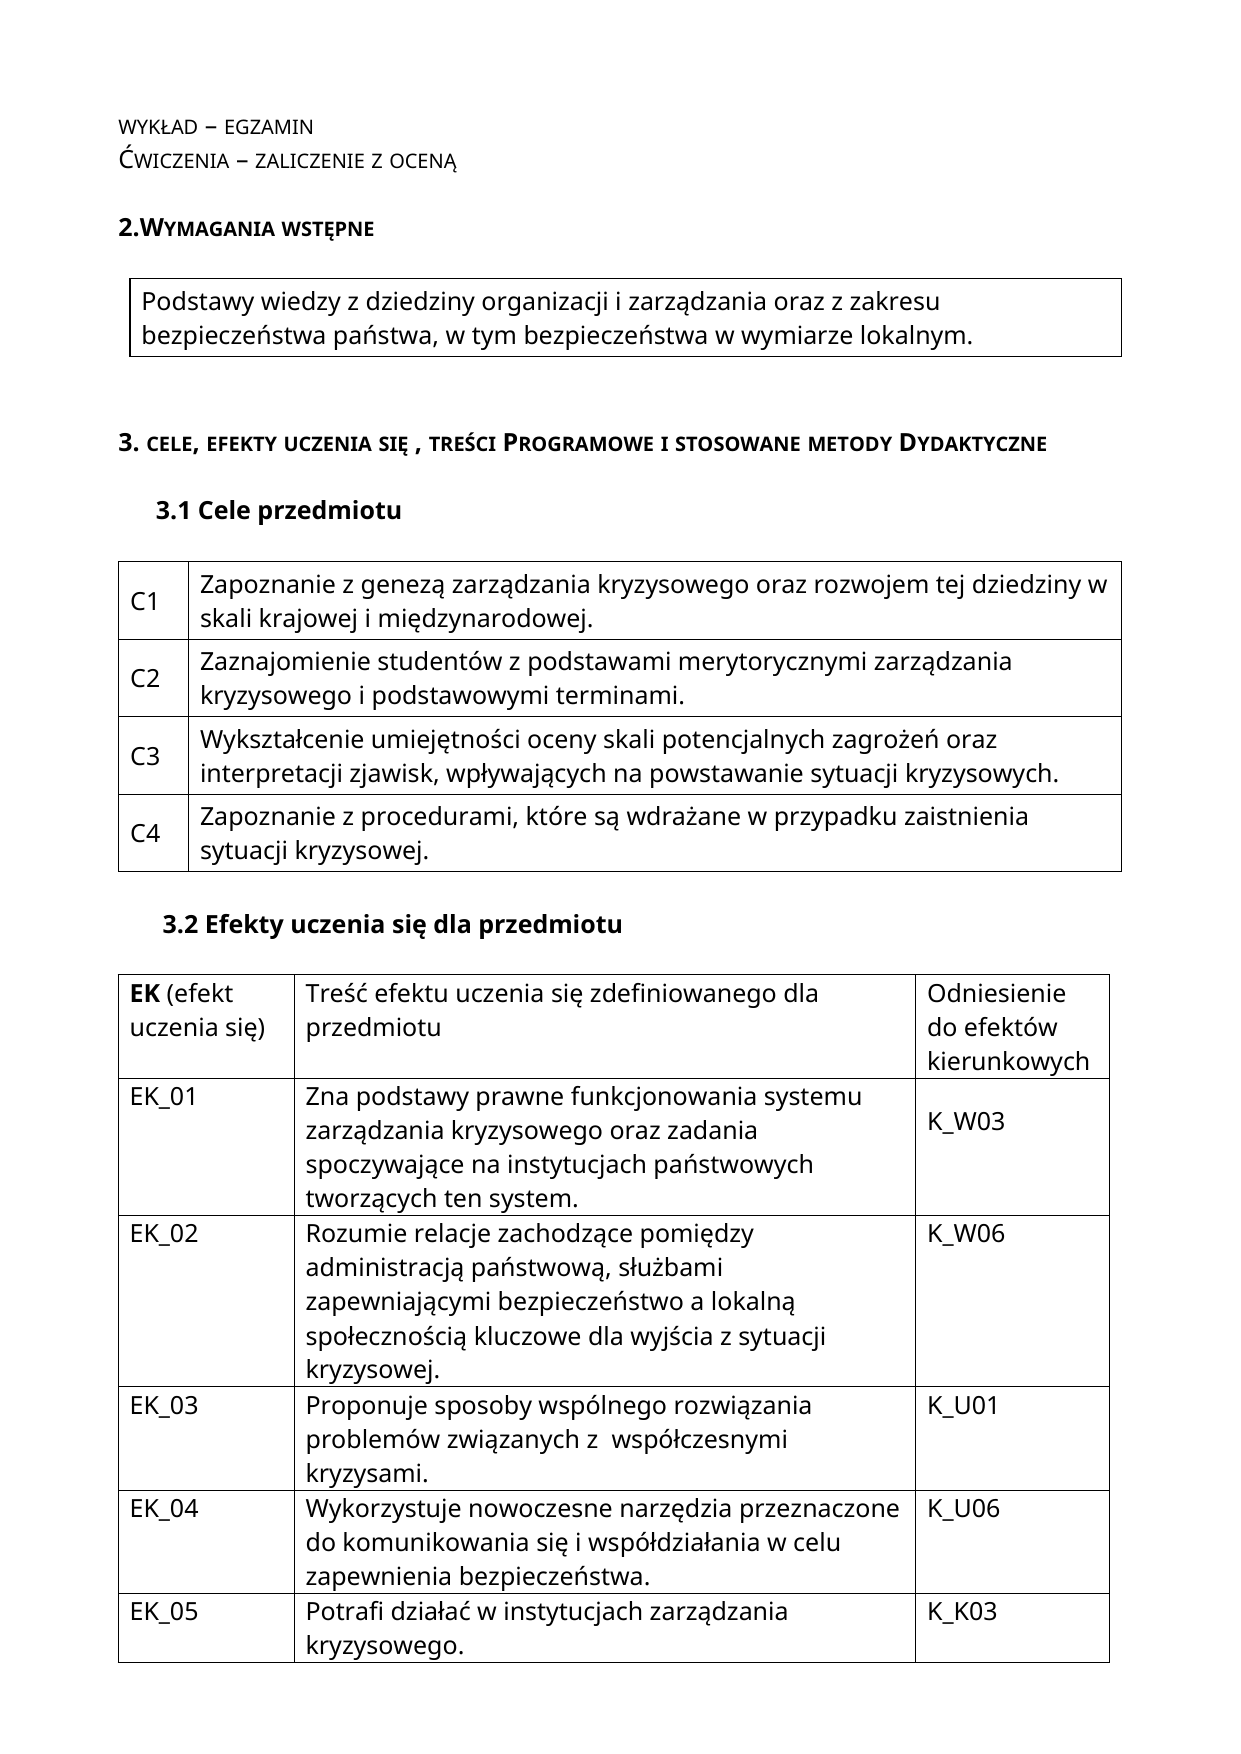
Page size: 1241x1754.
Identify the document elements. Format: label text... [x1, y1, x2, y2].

table_cell Zna podstawy prawne funkcjonowania systemu zarządzania kryzysowego oraz zadania spoczywające na instytucjach państwowych tworzących ten system. [295, 1079, 915, 1215]
table_cell Zaznajomienie studentów z podstawami merytorycznymi zarządzania kryzysowego i podstawowymi terminami. [189, 640, 1121, 716]
table_cell Zapoznanie z procedurami, które są wdrażane w przypadku zaistnienia sytuacji kryzysowej. [189, 795, 1121, 871]
table_cell K_W03 [916, 1079, 1109, 1215]
text Ćwiczenia – zaliczenie z oceną [118, 142, 1122, 176]
text 2.Wymagania wstępne [118, 210, 1122, 244]
table_cell Wykształcenie umiejętności oceny skali potencjalnych zagrożeń oraz interpretacji zjawisk, wpływających na powstawanie sytuacji kryzysowych. [189, 717, 1121, 794]
table_header Podstawy wiedzy z dziedziny organizacji i zarządzania oraz z zakresu bezpieczeństwa państwa, w tym bezpieczeństwa w wymiarze lokalnym. [131, 279, 1121, 356]
table_cell EK_05 [119, 1594, 294, 1662]
table_cell C2 [119, 640, 188, 716]
table_cell C3 [119, 717, 188, 794]
table_header Treść efektu uczenia się zdefiniowanego dla przedmiotu [295, 975, 915, 1078]
text wykład – egzamin [118, 108, 1122, 142]
text 3.1 Cele przedmiotu [156, 493, 1122, 527]
text 3. cele, efekty uczenia się , treści Programowe i stosowane metody Dydaktyczne [118, 425, 1122, 459]
table_cell K_U01 [916, 1387, 1109, 1489]
table_cell K_U06 [916, 1491, 1109, 1593]
table_cell Rozumie relacje zachodzące pomiędzy administracją państwową, służbami zapewniającymi bezpieczeństwo a lokalną społecznością kluczowe dla wyjścia z sytuacji kryzysowej. [295, 1216, 915, 1386]
table_header Zapoznanie z genezą zarządzania kryzysowego oraz rozwojem tej dziedziny w skali krajowej i międzynarodowej. [189, 562, 1121, 639]
table_cell EK_02 [119, 1216, 294, 1386]
table_cell C4 [119, 795, 188, 871]
table_cell K_W06 [916, 1216, 1109, 1386]
table_cell Potrafi działać w instytucjach zarządzania kryzysowego. [295, 1594, 915, 1662]
table_cell Wykorzystuje nowoczesne narzędzia przeznaczone do komunikowania się i współdziałania w celu zapewnienia bezpieczeństwa. [295, 1491, 915, 1593]
table_cell EK_01 [119, 1079, 294, 1215]
table_header EK (efekt uczenia się) [119, 975, 294, 1078]
table_header C1 [119, 562, 188, 639]
table_cell EK_04 [119, 1491, 294, 1593]
table_cell Proponuje sposoby wspólnego rozwiązania problemów związanych z współczesnymi kryzysami. [295, 1387, 915, 1489]
table_cell EK_03 [119, 1387, 294, 1489]
table_cell K_K03 [916, 1594, 1109, 1662]
table_header Odniesienie do efektów kierunkowych [916, 975, 1109, 1078]
text 3.2 Efekty uczenia się dla przedmiotu [162, 906, 1122, 940]
